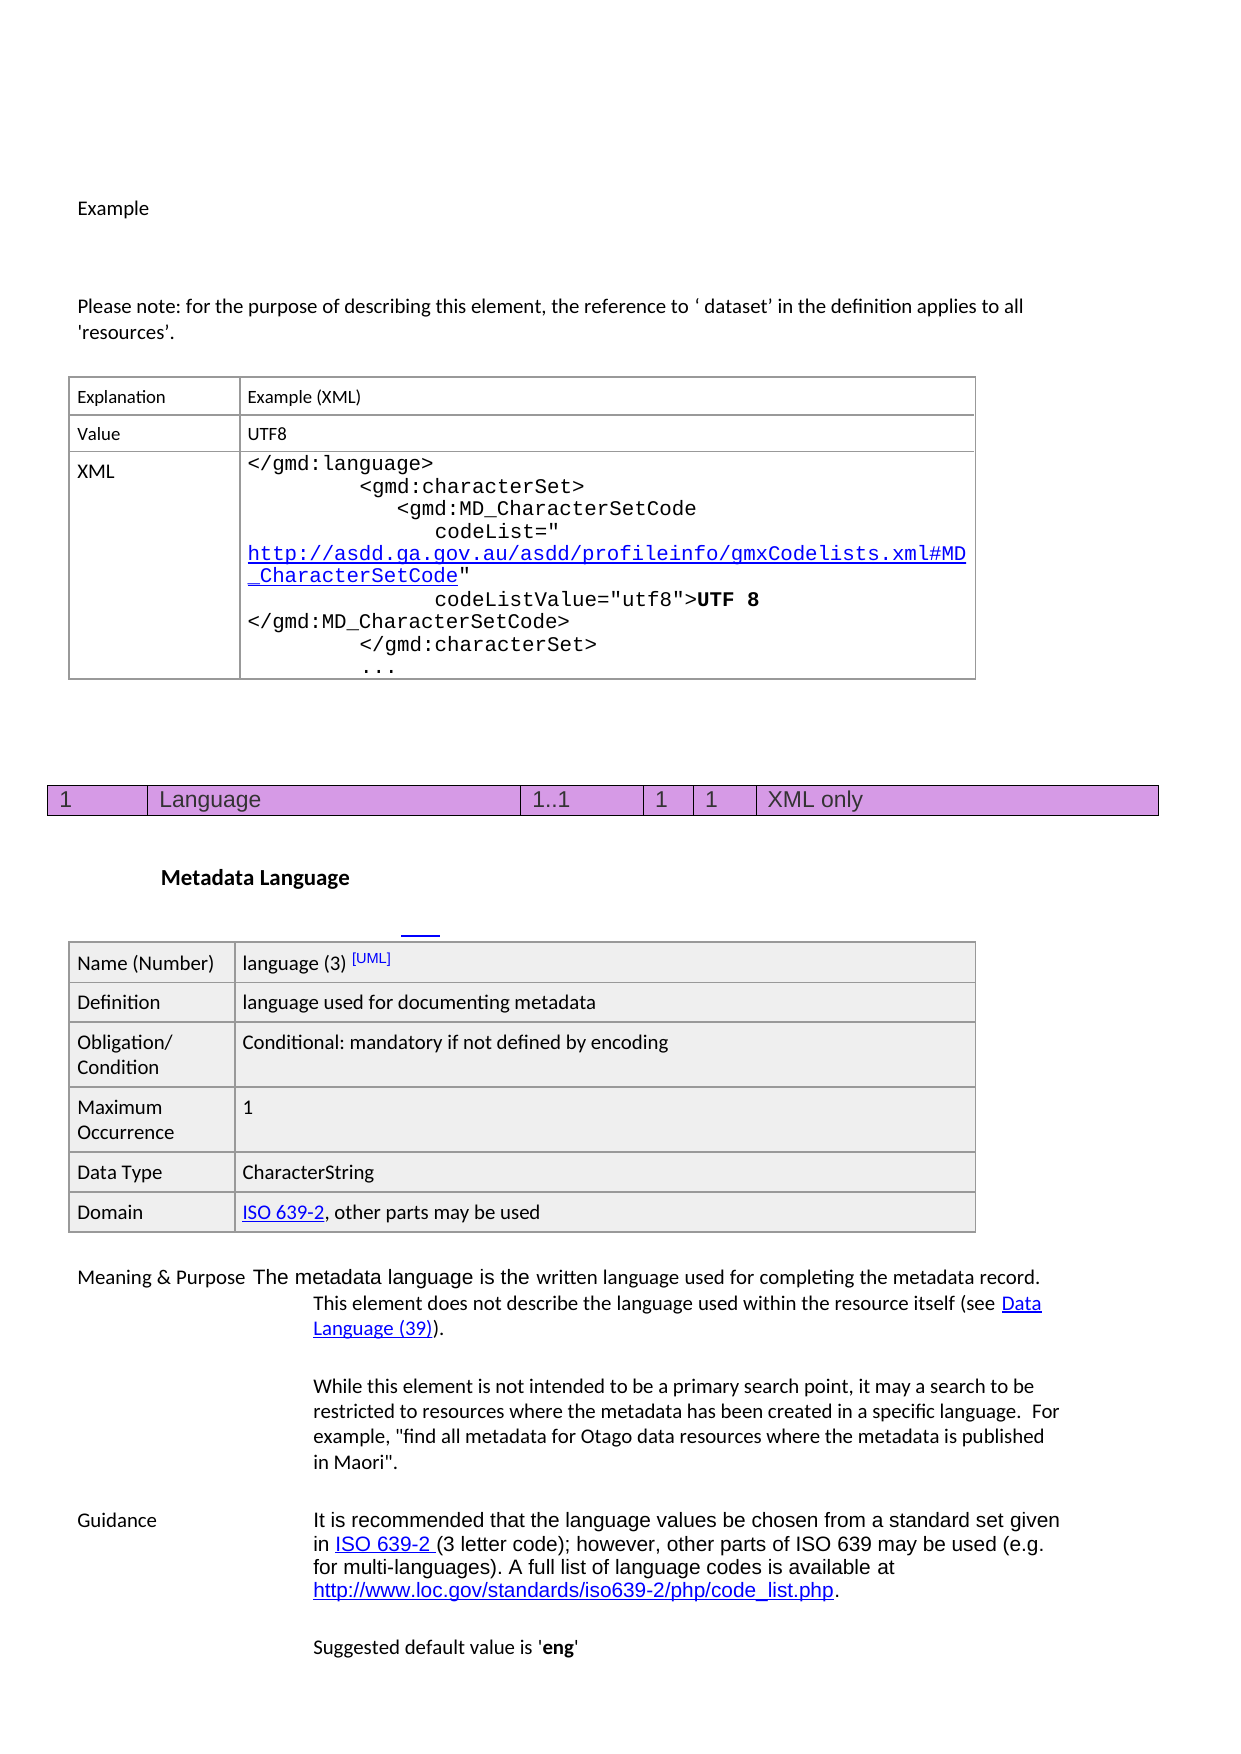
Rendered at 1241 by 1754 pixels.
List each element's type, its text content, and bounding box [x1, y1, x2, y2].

table_cell Maximum Occurrence [70, 1088, 234, 1151]
table_header Language [148, 786, 520, 815]
table_header XML only [757, 786, 1158, 815]
table_cell Conditional: mandatory if not defined by encoding [236, 1023, 975, 1086]
table_header Explanation [70, 378, 239, 414]
table_cell CharacterString [236, 1153, 975, 1191]
table_header 1..1 [521, 786, 643, 815]
table_cell ISO 639-2, other parts may be used [236, 1193, 975, 1231]
table_cell Value [70, 416, 239, 451]
table_header 1 [694, 786, 756, 815]
table_cell Data Type [70, 1153, 234, 1191]
table_cell language used for documenting metadata [236, 983, 975, 1021]
table_header Name (Number) [70, 943, 234, 981]
table_header language (3) [UML] [236, 943, 975, 981]
table_cell UTF8 [241, 414, 975, 451]
table_cell Definition [70, 983, 234, 1021]
text Meaning & Purpose The metadata language is the written language used for completing the metadata record. This element does not describe the language used within the resource itself (see Data Language (39)). [77, 1264, 1041, 1341]
text Metadata Language [161, 863, 1181, 891]
text Guidance It is recommended that the language values be chosen from a standard set given in ISO 639-2 (3 letter code); however, other parts of ISO 639 may be used (e.g. for multi-languages). A full list of language codes is available at http://www.loc.gov/standards/iso639-2/php/code_list.php. [77, 1507, 1065, 1602]
table_header 1 [48, 786, 147, 815]
table_cell Obligation/ Condition [70, 1023, 234, 1086]
table_cell Domain [70, 1193, 234, 1231]
text Suggested default value is 'eng' [313, 1634, 1181, 1660]
table_cell </gmd:language> <gmd:characterSet> <gmd:MD_CharacterSetCode codeList=" http://asdd.ga.gov.au/asdd/profileinfo/gmxCodelists.xml#MD _CharacterSetCode" codeListValue="utf8">UTF 8 </gmd:MD_CharacterSetCode> </gmd:characterSet> ... [241, 451, 975, 678]
table_header 1 [644, 786, 693, 815]
table_cell XML [70, 452, 239, 678]
table_header Example (XML) [241, 378, 975, 414]
text Example [77, 195, 1181, 220]
text While this element is not intended to be a primary search point, it may a search to be restricted to resources where the metadata has been created in a specific language. For example, "find all metadata for Otago data resources where the metadata is published in Maori". [313, 1373, 1063, 1474]
text Please note: for the purpose of describing this element, the reference to ‘ dataset’ in the definition applies to all 'resources’. [77, 294, 1030, 344]
table_cell 1 [236, 1088, 975, 1151]
